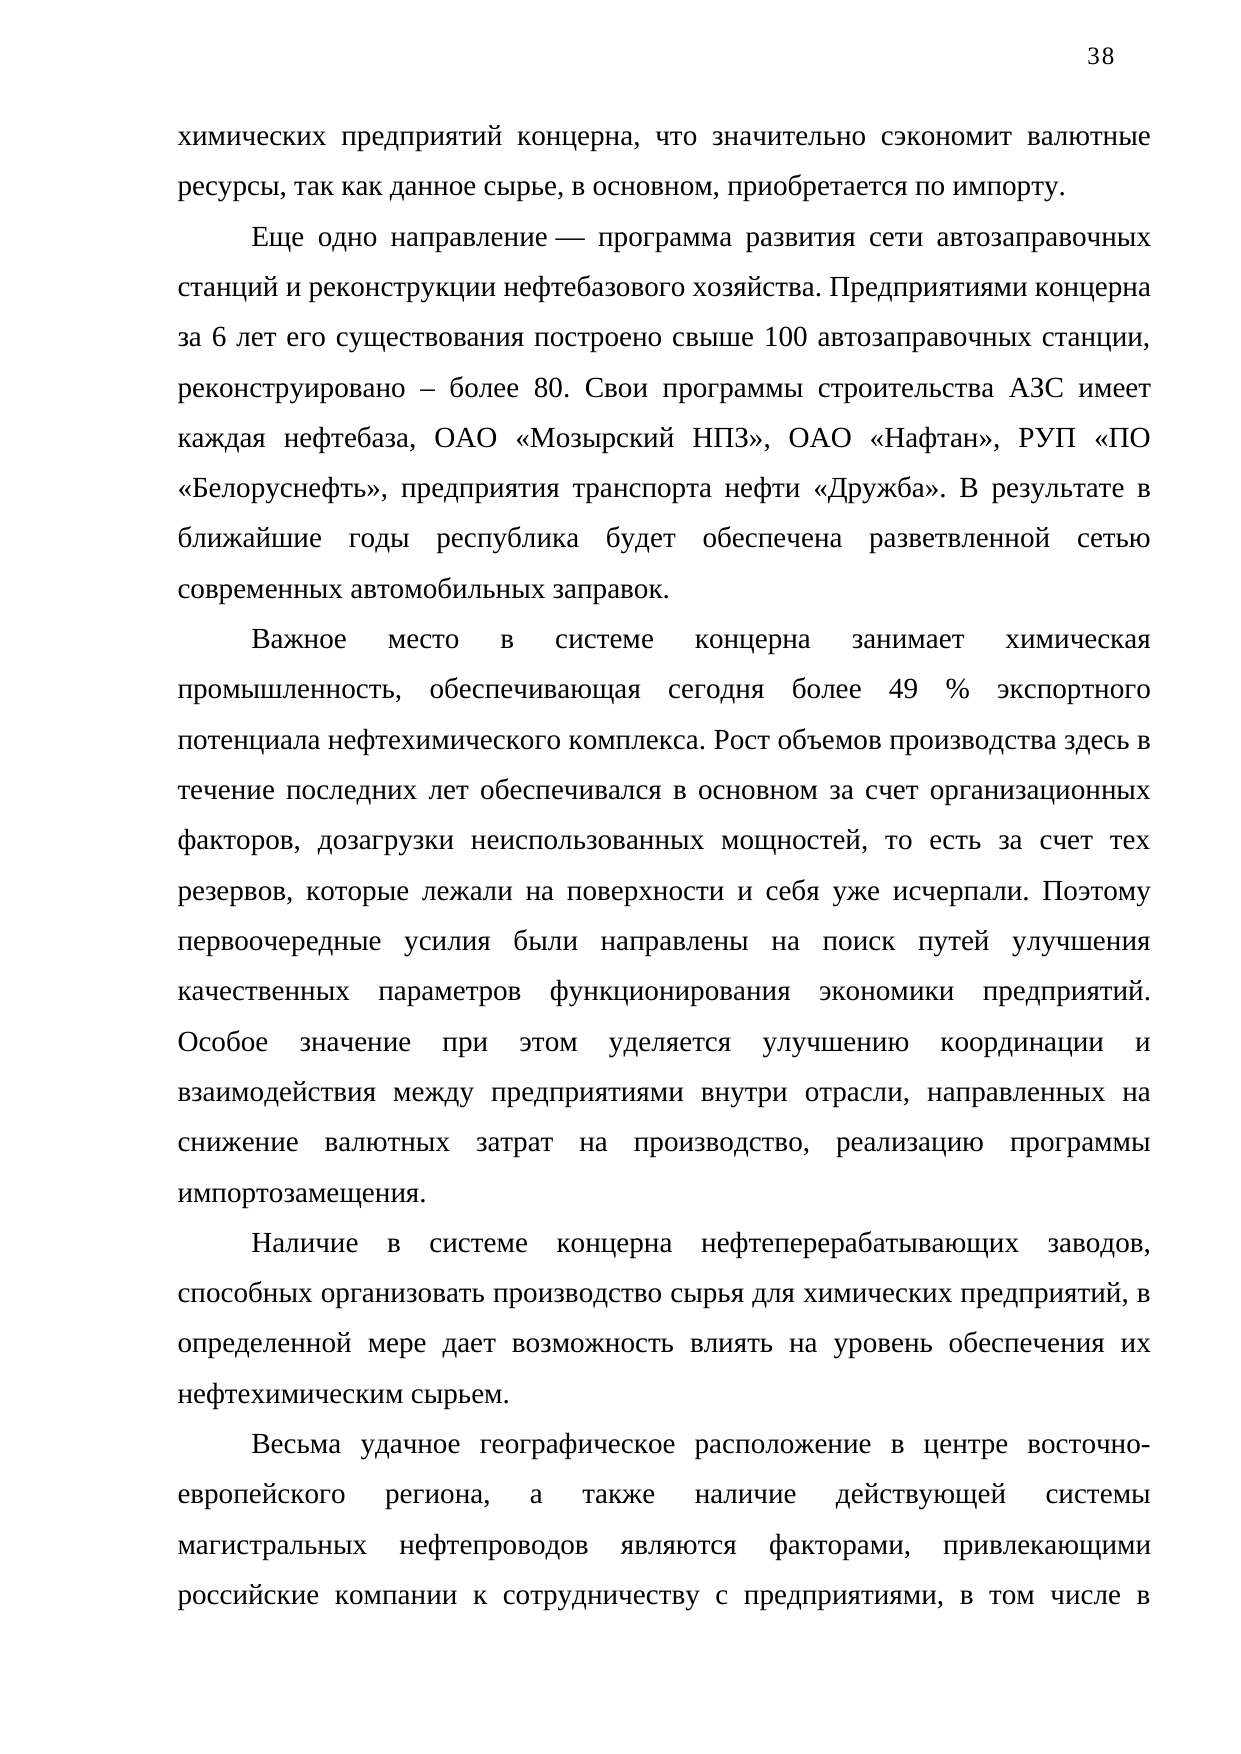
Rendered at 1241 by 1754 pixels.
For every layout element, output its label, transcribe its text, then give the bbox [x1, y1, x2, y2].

text Важное место в системе концерна занимает химическая промышленность, обеспечивающая сегодня более 49 % экспортного потенциала нефтехимического комплекса. Рост объемов производства здесь в течение последних лет обеспечивался в основном за счет организационных факторов, дозагрузки неиспользованных мощностей, то есть за счет тех резервов, которые лежали на поверхности и себя уже исчерпали. Поэтому первоочередные усилия были направлены на поиск путей улучшения качественных параметров функционирования экономики предприятий. Особое значение при этом уделяется улучшению координации и взаимодействия между предприятиями внутри отрасли, направленных на снижение валютных затрат на производство, реализацию программы импортозамещения. [177, 621, 1152, 1208]
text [177, 118, 1152, 202]
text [177, 1426, 1152, 1611]
text Еще одно направление — программа развития сети автозаправочных станций и реконструкции нефтебазового хозяйства. Предприятиями концерна за 6 лет его существования построено свыше 100 автозаправочных станции, реконструировано – более 80. Свои программы строительства АЗС имеет каждая нефтебаза, ОАО «Мозырский НПЗ», ОАО «Нафтан», РУП «ПО «Белоруснефть», предприятия транспорта нефти «Дружба». В результате в ближайшие годы республика будет обеспечена разветвленной сетью современных автомобильных заправок. [177, 219, 1152, 604]
text Наличие в системе концерна нефтеперерабатывающих заводов, способных организовать производство сырья для химических предприятий, в определенной мере дает возможность влиять на уровень обеспечения их нефтехимическим сырьем. [177, 1225, 1152, 1409]
